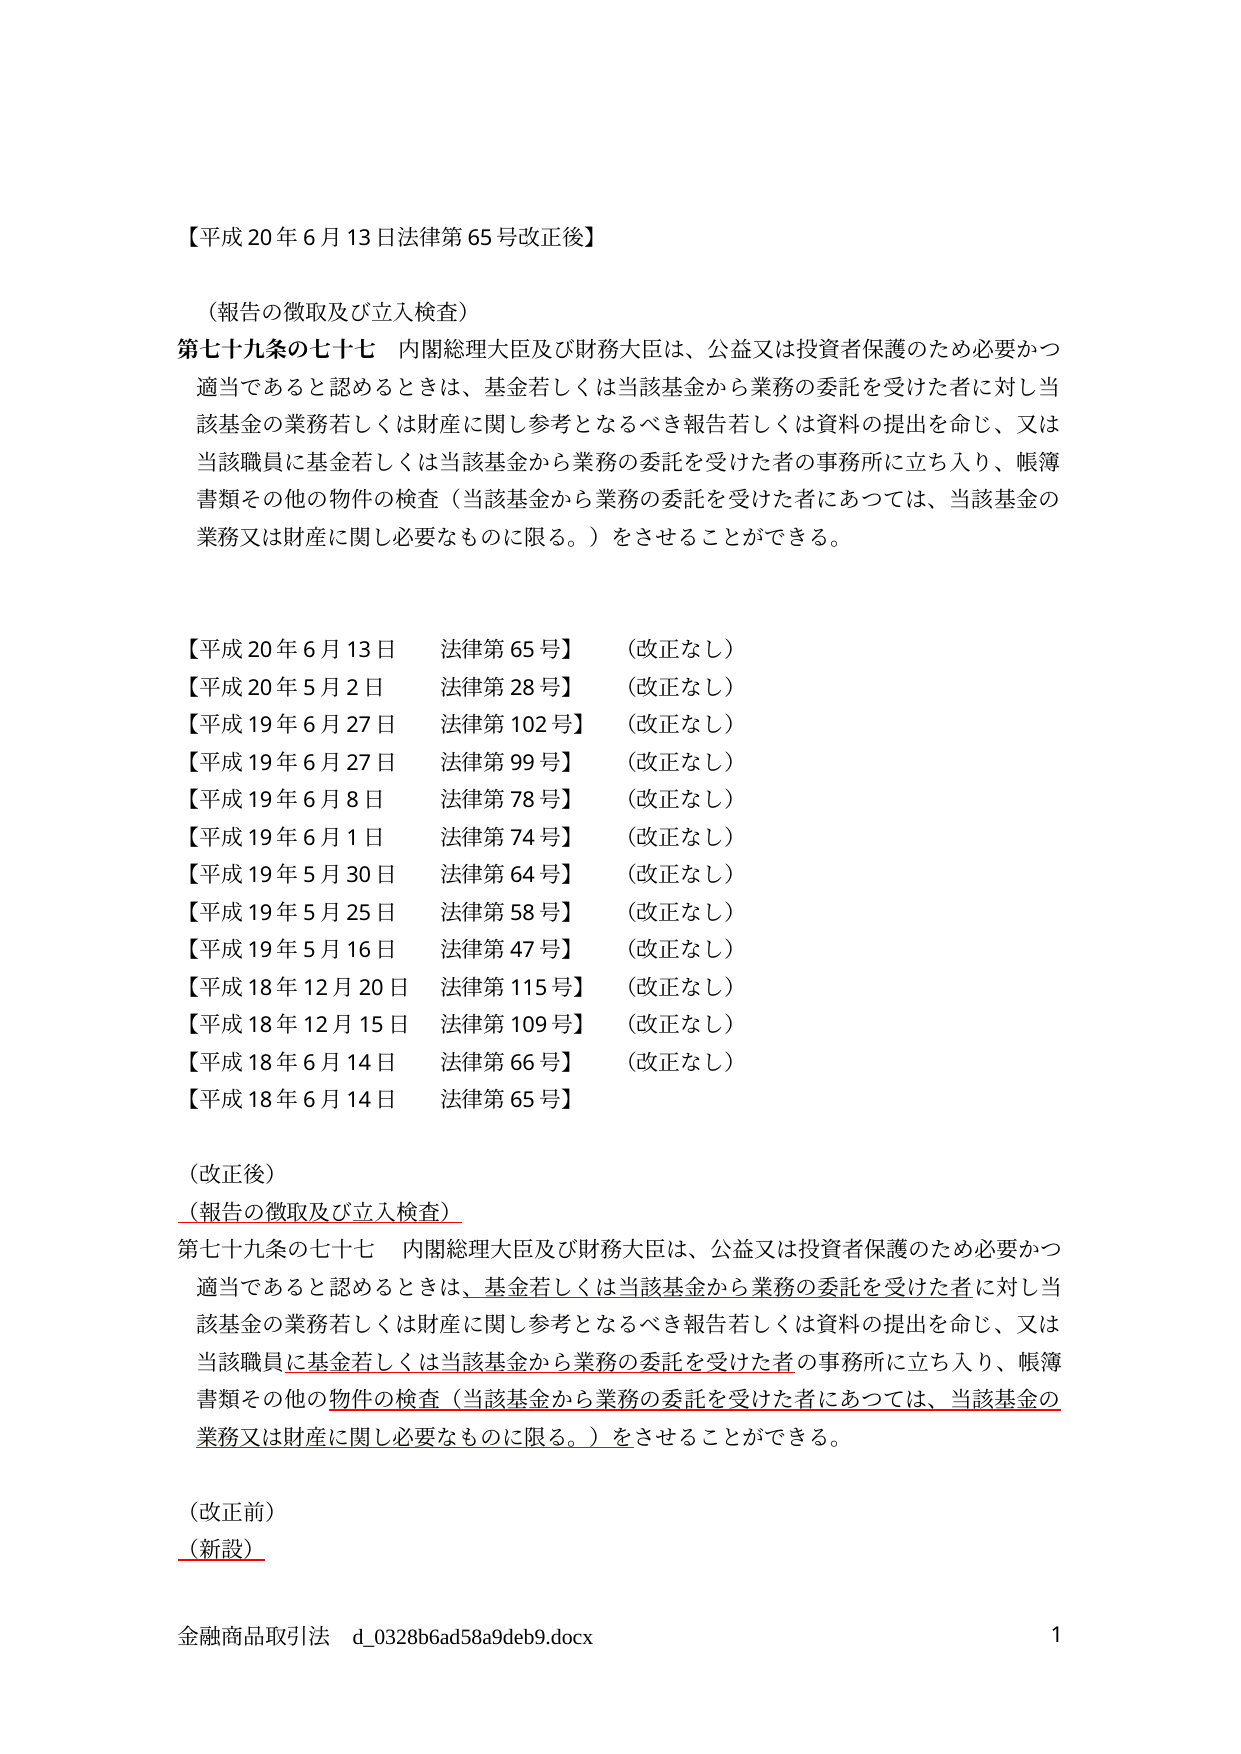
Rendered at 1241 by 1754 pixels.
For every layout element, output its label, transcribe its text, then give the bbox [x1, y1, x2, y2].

text 【平成19年5月16日 法律第47号】 （改正なし） [177, 929, 1063, 967]
text 【平成19年5月25日 法律第58号】 （改正なし） [177, 892, 1063, 929]
text 【平成19年6月27日 法律第102号】 （改正なし） [177, 704, 1063, 742]
text 【平成18年12月20日 法律第115号】 （改正なし） [177, 967, 1063, 1004]
text 【平成19年6月8日 法律第78号】 （改正なし） [177, 779, 1063, 817]
text 【平成19年6月1日 法律第74号】 （改正なし） [177, 817, 1063, 854]
text 【平成19年6月27日 法律第99号】 （改正なし） [177, 742, 1063, 779]
text 【平成19年5月30日 法律第64号】 （改正なし） [177, 854, 1063, 892]
text （報告の徴取及び立入検査） [177, 1192, 1063, 1229]
text （改正前） [177, 1492, 1063, 1529]
text 第七十九条の七十七 内閣総理大臣及び財務大臣は、公益又は投資者保護のため必要かつ適当であると認めるときは、基金若しくは当該基金から業務の委託を受けた者に対し当該基金の業務若しくは財産に関し参考となるべき報告若しくは資料の提出を命じ、又は当該職員に基金若しくは当該基金から業務の委託を受けた者の事務所に立ち入り、帳簿書類その他の物件の検査（当該基金から業務の委託を受けた者にあつては、当該基金の業務又は財産に関し必要なものに限る。）をさせることができる。 [177, 329, 1063, 554]
text （新設） [177, 1529, 1063, 1567]
text （改正後） [177, 1154, 1063, 1192]
text （報告の徴取及び立入検査） [196, 292, 1063, 329]
text 【平成20年6月13日 法律第65号】 （改正なし） [177, 629, 1063, 667]
text 【平成18年6月14日 法律第66号】 （改正なし） [177, 1042, 1063, 1079]
text 【平成18年6月14日 法律第65号】 [177, 1079, 1063, 1117]
text 【平成18年12月15日 法律第109号】 （改正なし） [177, 1004, 1063, 1042]
text 【平成20年6月13日法律第65号改正後】 [177, 217, 1063, 254]
text 【平成20年5月2日 法律第28号】 （改正なし） [177, 667, 1063, 704]
text 第七十九条の七十七 内閣総理大臣及び財務大臣は、公益又は投資者保護のため必要かつ適当であると認めるときは、基金若しくは当該基金から業務の委託を受けた者に対し当該基金の業務若しくは財産に関し参考となるべき報告若しくは資料の提出を命じ、又は当該職員に基金若しくは当該基金から業務の委託を受けた者の事務所に立ち入り、帳簿書類その他の物件の検査（当該基金から業務の委託を受けた者にあつては、当該基金の業務又は財産に関し必要なものに限る。）をさせることができる。 [177, 1229, 1063, 1454]
